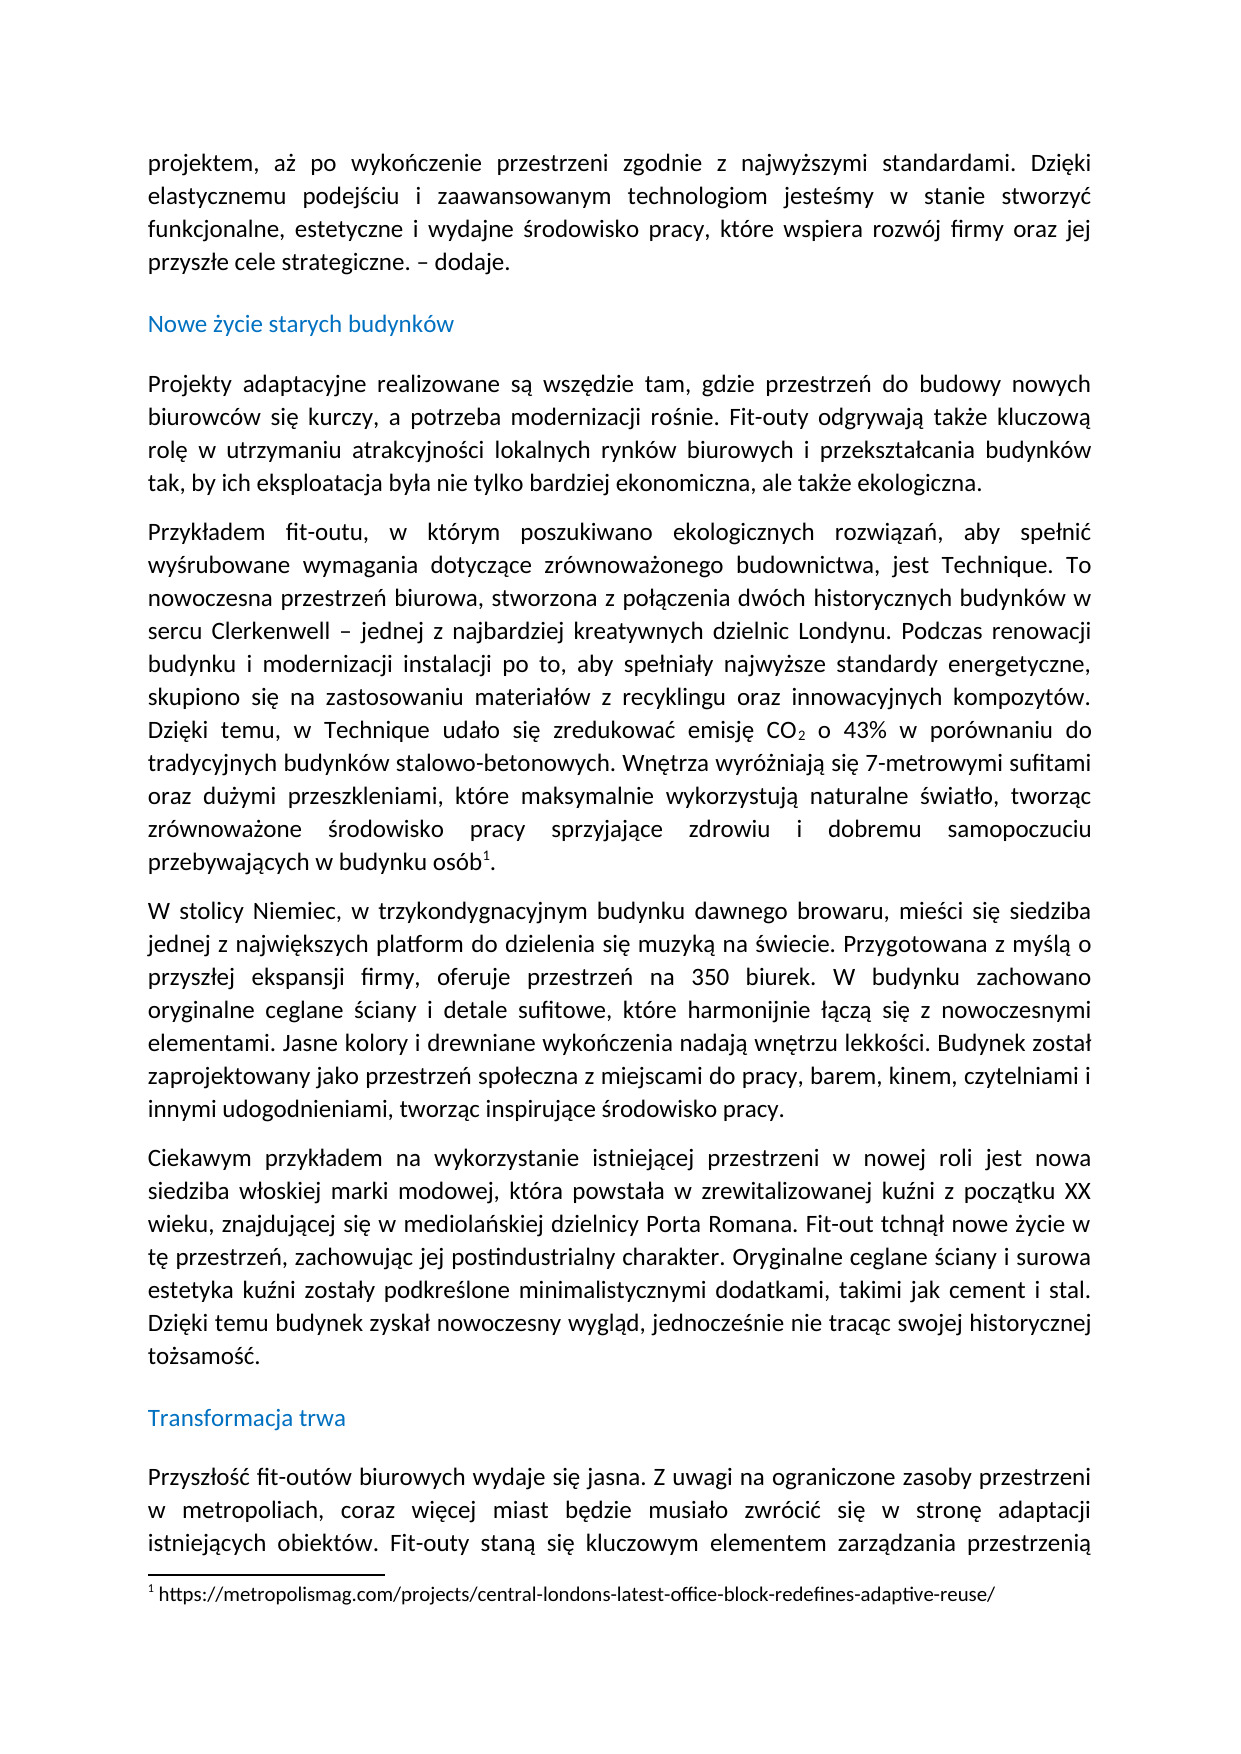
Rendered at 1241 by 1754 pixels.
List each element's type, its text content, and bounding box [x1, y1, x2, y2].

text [148, 148, 1093, 277]
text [148, 1462, 1093, 1558]
text Ciekawym przykładem na wykorzystanie istniejącej przestrzeni w nowej roli jest nowa siedziba włoskiej marki modowej, która powstała w zrewitalizowanej kuźni z początku XX wieku, znajdującej się w mediolańskiej dzielnicy Porta Romana. Fit-out tchnął nowe życie w tę przestrzeń, zachowując jej postindustrialny charakter. Oryginalne ceglane ściany i surowa estetyka kuźni zostały podkreślone minimalistycznymi dodatkami, takimi jak cement i stal. Dzięki temu budynek zyskał nowoczesny wygląd, jednocześnie nie tracąc swojej historycznej tożsamość. [148, 1142, 1093, 1370]
text W stolicy Niemiec, w trzykondygnacyjnym budynku dawnego browaru, mieści się siedziba jednej z największych platform do dzielenia się muzyką na świecie. Przygotowana z myślą o przyszłej ekspansji firmy, oferuje przestrzeń na 350 biurek. W budynku zachowano oryginalne ceglane ściany i detale sufitowe, które harmonijnie łączą się z nowoczesnymi elementami. Jasne kolory i drewniane wykończenia nadają wnętrzu lekkości. Budynek został zaprojektowany jako przestrzeń społeczna z miejscami do pracy, barem, kinem, czytelniami i innymi udogodnieniami, tworząc inspirujące środowisko pracy. [148, 895, 1093, 1123]
subtitle Nowe życie starych budynków [148, 308, 1093, 339]
text Projekty adaptacyjne realizowane są wszędzie tam, gdzie przestrzeń do budowy nowych biurowców się kurczy, a potrzeba modernizacji rośnie. Fit-outy odgrywają także kluczową rolę w utrzymaniu atrakcyjności lokalnych rynków biurowych i przekształcania budynków tak, by ich eksploatacja była nie tylko bardziej ekonomiczna, ale także ekologiczna. [148, 368, 1093, 497]
text Przykładem fit-outu, w którym poszukiwano ekologicznych rozwiązań, aby spełnić wyśrubowane wymagania dotyczące zrównoważonego budownictwa, jest Technique. To nowoczesna przestrzeń biurowa, stworzona z połączenia dwóch historycznych budynków w sercu Clerkenwell – jednej z najbardziej kreatywnych dzielnic Londynu. Podczas renowacji budynku i modernizacji instalacji po to, aby spełniały najwyższe standardy energetyczne, skupiono się na zastosowaniu materiałów z recyklingu oraz innowacyjnych kompozytów. Dzięki temu, w Technique udało się zredukować emisję CO2 o 43% w porównaniu do tradycyjnych budynków stalowo-betonowych. Wnętrza wyróżniają się 7-metrowymi sufitami oraz dużymi przeszkleniami, które maksymalnie wykorzystują naturalne światło, tworząc zrównoważone środowisko pracy sprzyjające zdrowiu i dobremu samopoczuciu przebywających w budynku osób. [148, 516, 1093, 876]
subtitle Transformacja trwa [148, 1402, 1093, 1432]
